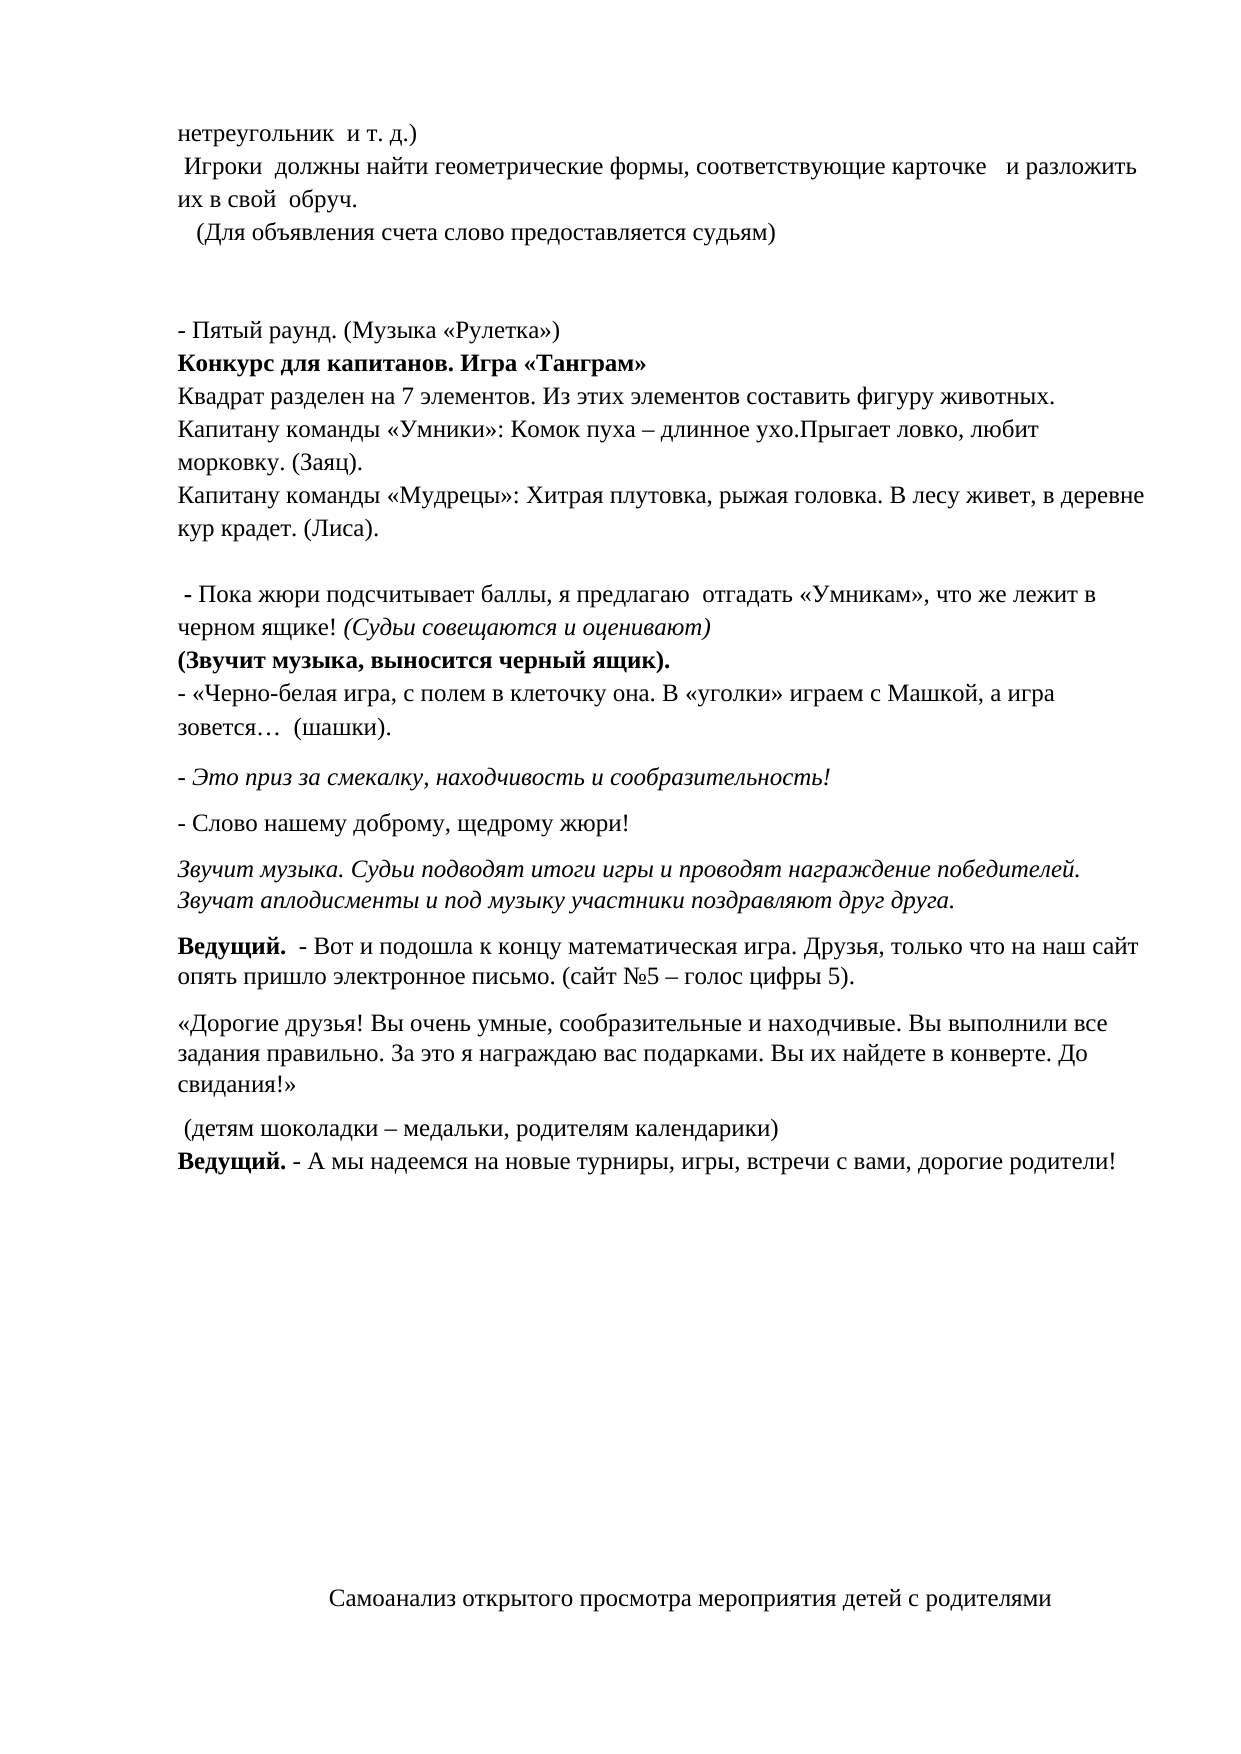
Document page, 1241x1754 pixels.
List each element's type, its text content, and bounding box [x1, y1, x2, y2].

text - Пятый раунд. (Музыка «Рулетка») [177, 315, 1152, 344]
text Капитану команды «Умники»: Комок пуха – длинное ухо.Прыгает ловко, любит морковку. (Заяц). [177, 414, 1152, 476]
text (Для объявления счета слово предоставляется судьям) [177, 217, 1152, 278]
text «Дорогие друзья! Вы очень умные, сообразительные и находчивые. Вы выполнили все задания правильно. За это я награждаю вас подарками. Вы их найдете в конверте. До свидания!» [177, 1006, 1152, 1097]
text Ведущий. - А мы надеемся на новые турниры, игры, встречи с вами, дорогие родители! [177, 1146, 1152, 1175]
text Ведущий. - Вот и подошла к концу математическая игра. Друзья, только что на наш сайт опять пришло электронное письмо. (сайт №5 – голос цифры 5). [177, 929, 1152, 990]
text (детям шоколадки – медальки, родителям календарики) [177, 1113, 1152, 1142]
text Конкурс для капитанов. Игра «Танграм» [177, 348, 1152, 377]
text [177, 118, 1152, 213]
text - Пока жюри подсчитывает баллы, я предлагаю отгадать «Умникам», что же лежит в черном ящике! (Судьи совещаются и оценивают) [177, 579, 1152, 641]
text Звучит музыка. Судьи подводят итоги игры и проводят награждение победителей. Звучат аплодисменты и под музыку участники поздравляют друг друга. [177, 852, 1152, 913]
text Капитану команды «Мудрецы»: Хитрая плутовка, рыжая головка. В лесу живет, в деревне кур крадет. (Лиса). [177, 480, 1152, 542]
text - «Черно-белая игра, с полем в клеточку она. В «уголки» играем с Машкой, а игра зовется… (шашки). [177, 678, 1152, 740]
text Квадрат разделен на 7 элементов. Из этих элементов составить фигуру животных. [177, 381, 1152, 410]
text Самоанализ открытого просмотра мероприятия детей с родителями [177, 1583, 1152, 1612]
text - Это приз за смекалку, находчивость и сообразительность! [177, 760, 1152, 791]
text - Слово нашему доброму, щедрому жюри! [177, 806, 1152, 837]
text (Звучит музыка, выносится черный ящик). [177, 646, 1152, 674]
